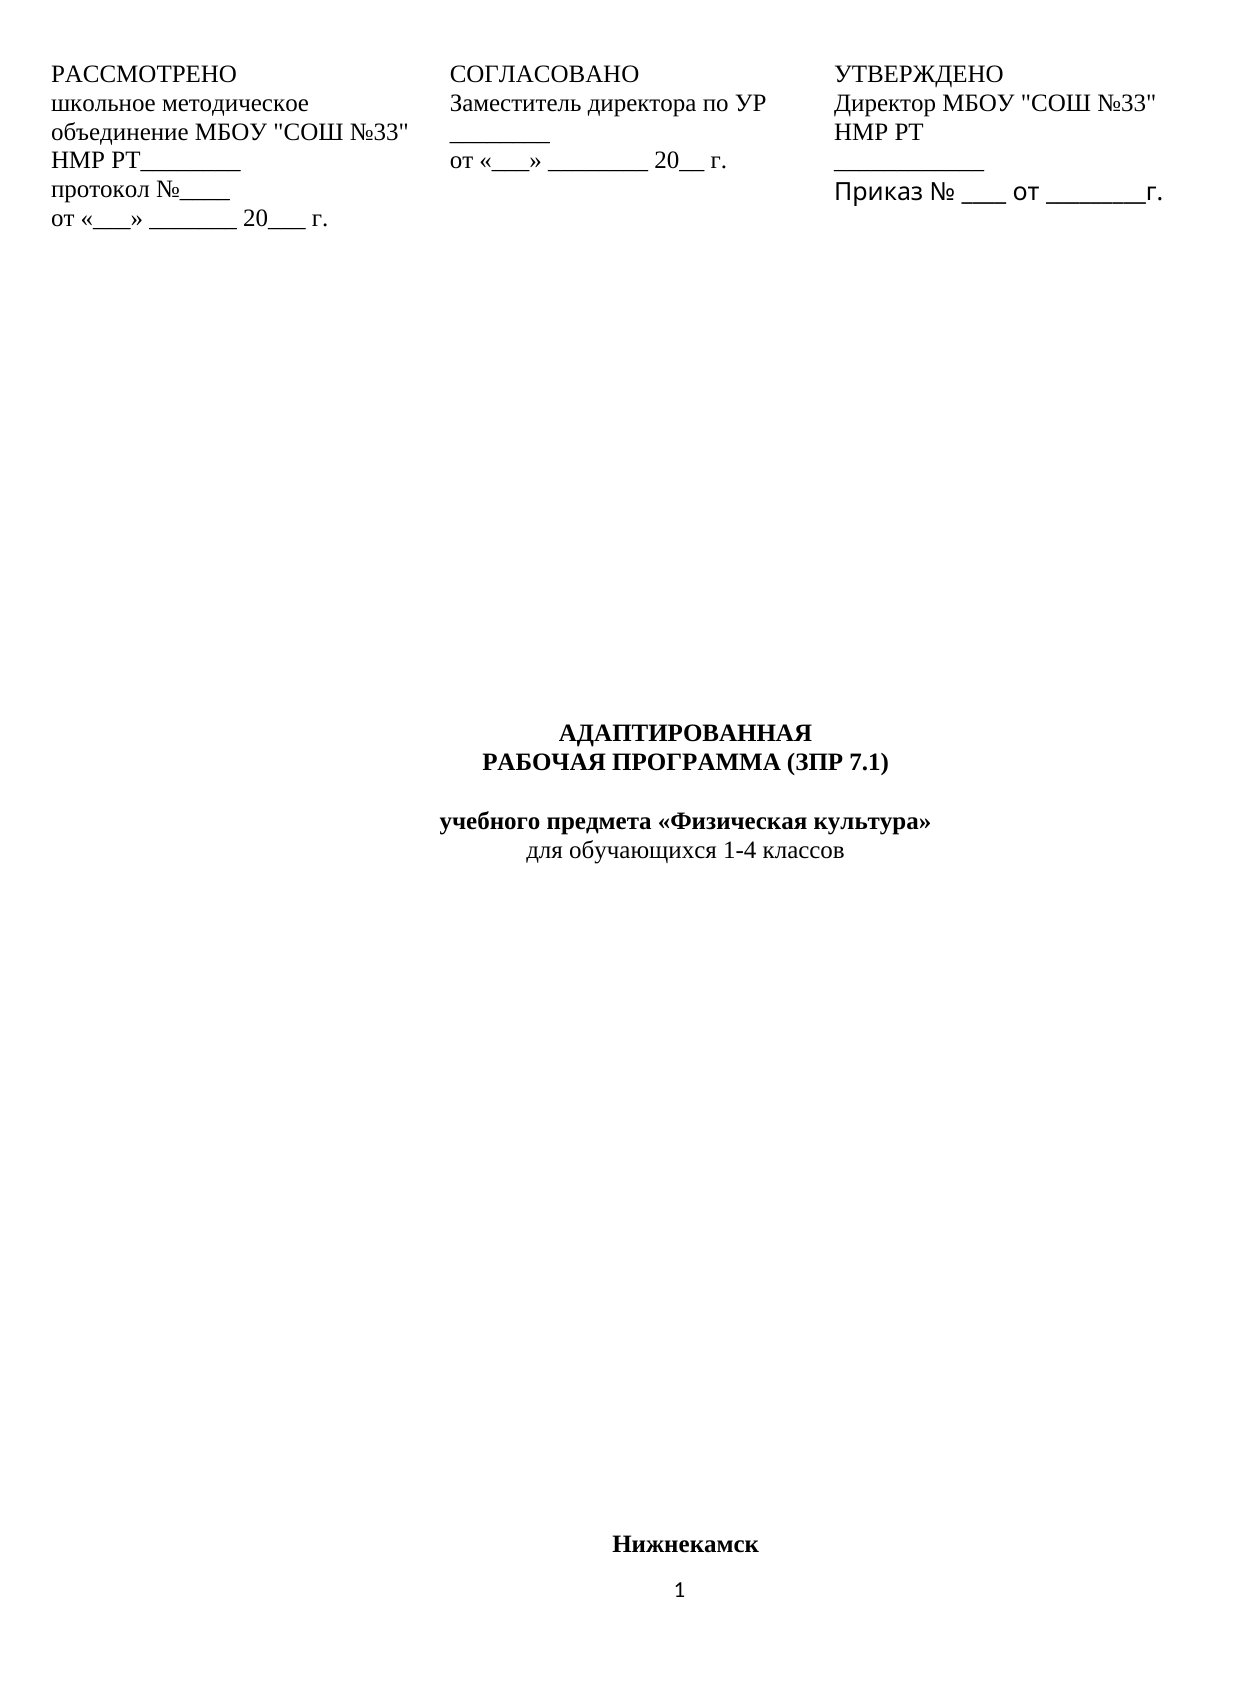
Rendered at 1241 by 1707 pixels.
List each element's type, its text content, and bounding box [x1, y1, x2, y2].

text РАБОЧАЯ ПРОГРАММА (ЗПР 7.1) [190, 747, 1181, 776]
table_header РАССМОТРЕНО школьное методическое объединение МБОУ "СОШ №33" НМР РТ________ протокол №____ от «___» _______ 20___ г. [40, 59, 438, 260]
text для обучающихся 1-4 классов [190, 835, 1181, 864]
text АДАПТИРОВАННАЯ [190, 718, 1181, 747]
text учебного предмета «Физическая культура» [190, 806, 1181, 835]
table_header УТВЕРЖДЕНО Директор МБОУ "СОШ №33" НМР РТ ____________ Приказ № ____ от _________г. [823, 59, 1191, 260]
table_header СОГЛАСОВАНО Заместитель директора по УР ________ от «___» ________ 20__ г. [438, 59, 823, 260]
text Нижнекамск [190, 1529, 1181, 1558]
